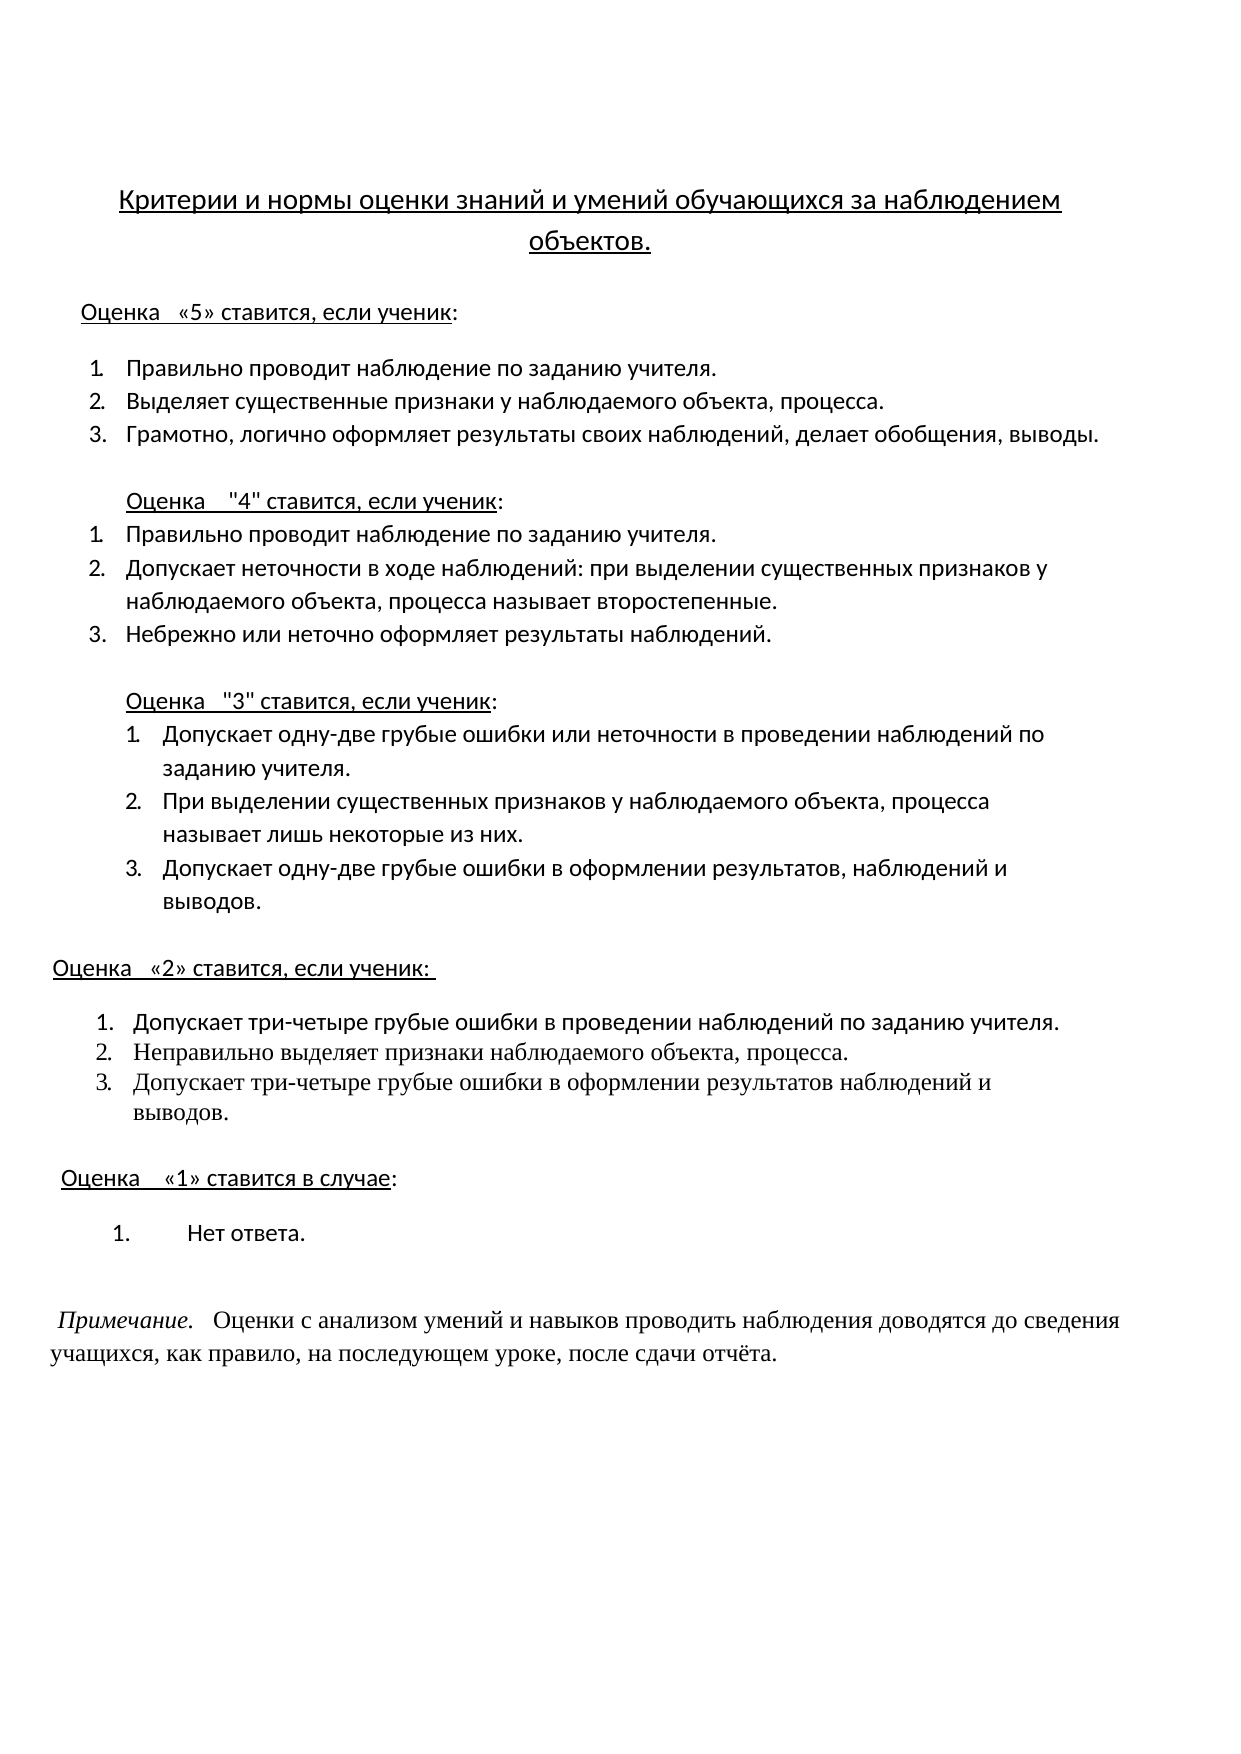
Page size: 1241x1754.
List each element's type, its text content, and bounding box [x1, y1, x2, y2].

text Оценка «5» ставится, если ученик: [81, 296, 1125, 327]
list Правильно проводит наблюдение по заданию учителя. [88, 516, 1125, 549]
list Допускает три-четыре грубые ошибки в проведении наблюдений по заданию учителя. [95, 1004, 1069, 1037]
text Оценка «1» ставится в случае: [61, 1159, 1125, 1193]
list Допускает одну-две грубые ошибки в оформлении результатов, наблюдений и выводов. [125, 849, 1069, 916]
list Выделяет существенные признаки у наблюдаемого объекта, процесса. [88, 383, 1125, 416]
list Грамотно, логично оформляет результаты своих наблюдений, делает обобщения, выводы. [88, 416, 1125, 449]
list Небрежно или неточно оформляет результаты наблюдений. [88, 616, 847, 649]
text Критерии и нормы оценки знаний и умений обучающихся за наблюдением объектов. [55, 181, 1125, 257]
text 1. Нет ответа. [61, 1214, 1125, 1248]
list Допускает одну-две грубые ошибки или неточности в проведении наблюдений по заданию учителя. [125, 716, 1125, 783]
list Оценка "3" ставится, если ученик: [126, 649, 847, 716]
list Правильно проводит наблюдение по заданию учителя. [88, 352, 1125, 383]
list Допускает три-четыре грубые ошибки в оформлении результатов наблюдений и выводов. [95, 1066, 1068, 1127]
list Оценка "4" ставится, если ученик: [126, 483, 1125, 516]
list Неправильно выделяет признаки наблюдаемого объекта, процесса. [95, 1037, 1125, 1066]
list Допускает неточности в ходе наблюдений: при выделении существенных признаков у наблюдаемого объекта, процесса называет второстепенные. [88, 549, 1125, 616]
text Примечание. Оценки с анализом умений и навыков проводить наблюдения доводятся до сведения учащихся, как правило, на последующем уроке, после сдачи отчёта. [50, 1303, 1125, 1368]
text Оценка «2» ставится, если ученик: [52, 949, 1069, 983]
list При выделении существенных признаков у наблюдаемого объекта, процесса называет лишь некоторые из них. [125, 783, 1069, 849]
